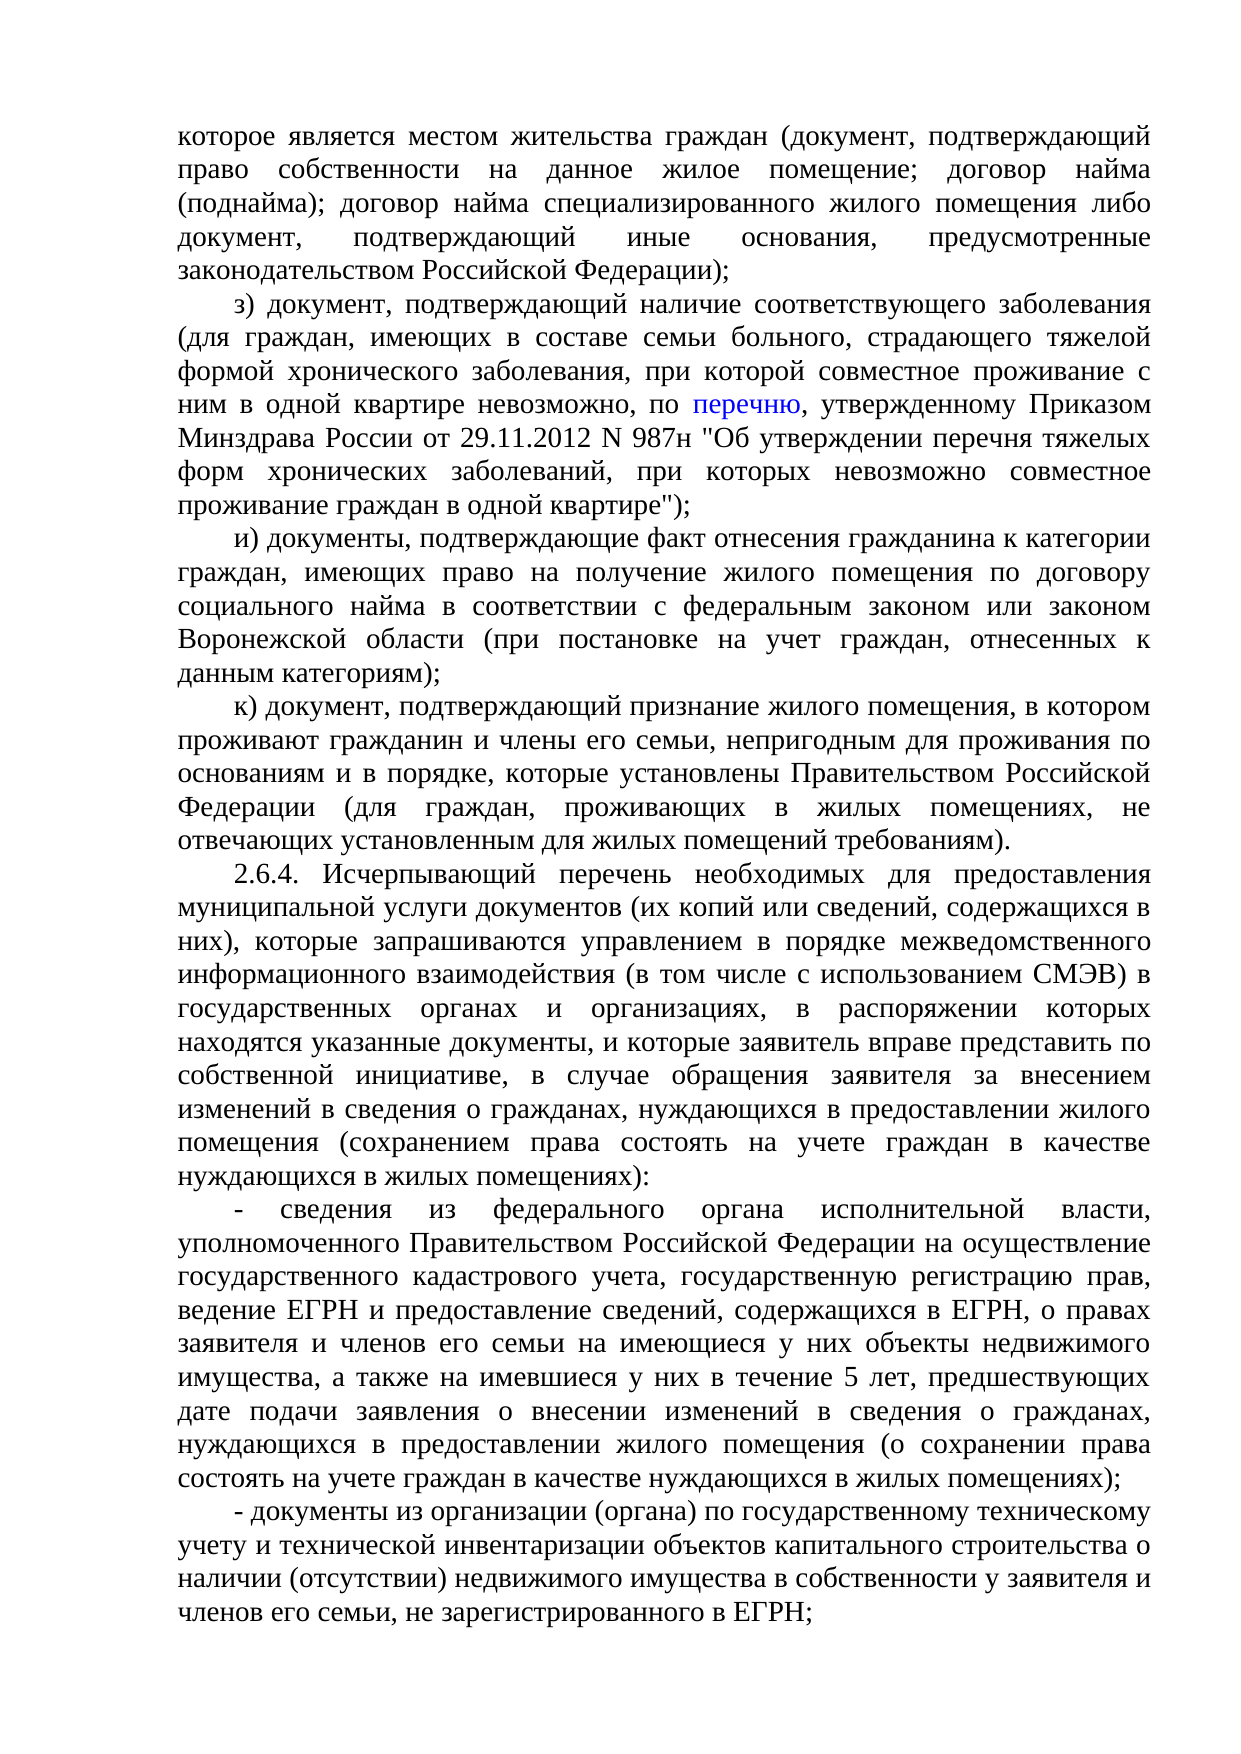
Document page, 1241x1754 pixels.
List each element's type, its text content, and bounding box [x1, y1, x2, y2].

text з) документ, подтверждающий наличие соответствующего заболевания (для граждан, имеющих в составе семьи больного, страдающего тяжелой формой хронического заболевания, при которой совместное проживание с ним в одной квартире невозможно, по перечню, утвержденному Приказом Минздрава России от 29.11.2012 N 987н "Об утверждении перечня тяжелых форм хронических заболеваний, при которых невозможно совместное проживание граждан в одной квартире"); [177, 286, 1152, 521]
text - документы из организации (органа) по государственному техническому учету и технической инвентаризации объектов капитального строительства о наличии (отсутствии) недвижимого имущества в собственности у заявителя и членов его семьи, не зарегистрированного в ЕГРН; [177, 1493, 1152, 1627]
text к) документ, подтверждающий признание жилого помещения, в котором проживают гражданин и члены его семьи, непригодным для проживания по основаниям и в порядке, которые установлены Правительством Российской Федерации (для граждан, проживающих в жилых помещениях, не отвечающих установленным для жилых помещений требованиям). [177, 688, 1152, 856]
text - сведения из федерального органа исполнительной власти, уполномоченного Правительством Российской Федерации на осуществление государственного кадастрового учета, государственную регистрацию прав, ведение ЕГРН и предоставление сведений, содержащихся в ЕГРН, о правах заявителя и членов его семьи на имеющиеся у них объекты недвижимого имущества, а также на имевшиеся у них в течение 5 лет, предшествующих дате подачи заявления о внесении изменений в сведения о гражданах, нуждающихся в предоставлении жилого помещения (о сохранении права состоять на учете граждан в качестве нуждающихся в жилых помещениях); [177, 1191, 1152, 1493]
text и) документы, подтверждающие факт отнесения гражданина к категории граждан, имеющих право на получение жилого помещения по договору социального найма в соответствии с федеральным законом или законом Воронежской области (при постановке на учет граждан, отнесенных к данным категориям); [177, 521, 1152, 688]
text 2.6.4. Исчерпывающий перечень необходимых для предоставления муниципальной услуги документов (их копий или сведений, содержащихся в них), которые запрашиваются управлением в порядке межведомственного информационного взаимодействия (в том числе с использованием СМЭВ) в государственных органах и организациях, в распоряжении которых находятся указанные документы, и которые заявитель вправе представить по собственной инициативе, в случае обращения заявителя за внесением изменений в сведения о гражданах, нуждающихся в предоставлении жилого помещения (сохранением права состоять на учете граждан в качестве нуждающихся в жилых помещениях): [177, 856, 1152, 1191]
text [177, 118, 1152, 286]
